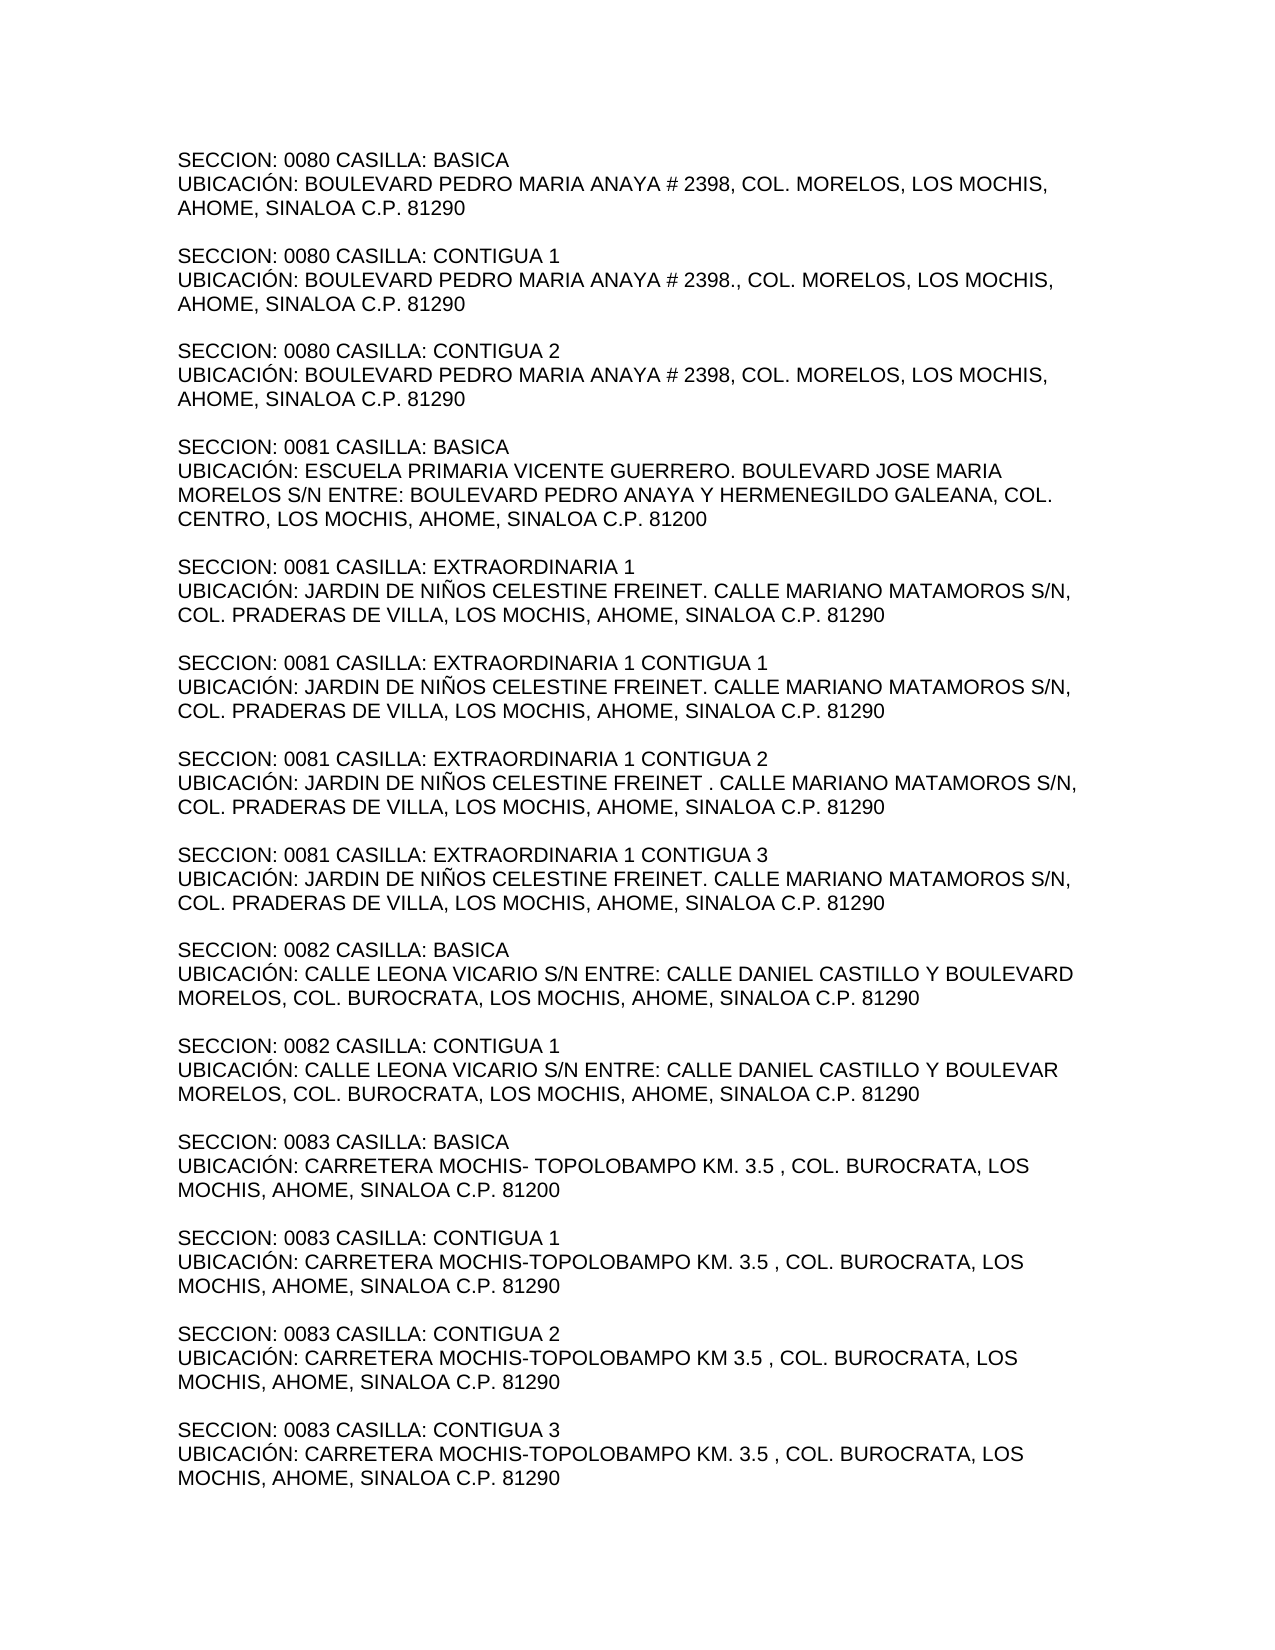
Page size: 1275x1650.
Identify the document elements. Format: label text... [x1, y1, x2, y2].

text UBICACIÓN: CALLE LEONA VICARIO S/N ENTRE: CALLE DANIEL CASTILLO Y BOULEVARD MORELOS, COL. BUROCRATA, LOS MOCHIS, AHOME, SINALOA C.P. 81290 [177, 962, 1098, 1010]
text SECCION: 0081 CASILLA: EXTRAORDINARIA 1 [177, 555, 1098, 579]
text UBICACIÓN: CARRETERA MOCHIS- TOPOLOBAMPO KM. 3.5 , COL. BUROCRATA, LOS MOCHIS, AHOME, SINALOA C.P. 81200 [177, 1154, 1098, 1202]
text UBICACIÓN: JARDIN DE NIÑOS CELESTINE FREINET. CALLE MARIANO MATAMOROS S/N, COL. PRADERAS DE VILLA, LOS MOCHIS, AHOME, SINALOA C.P. 81290 [177, 579, 1098, 627]
text SECCION: 0080 CASILLA: CONTIGUA 1 [177, 243, 1098, 267]
text SECCION: 0083 CASILLA: CONTIGUA 3 [177, 1417, 1098, 1441]
text SECCION: 0081 CASILLA: EXTRAORDINARIA 1 CONTIGUA 1 [177, 651, 1098, 675]
text SECCION: 0081 CASILLA: EXTRAORDINARIA 1 CONTIGUA 2 [177, 747, 1098, 771]
text SECCION: 0083 CASILLA: BASICA [177, 1130, 1098, 1154]
text SECCION: 0083 CASILLA: CONTIGUA 2 [177, 1322, 1098, 1346]
text UBICACIÓN: JARDIN DE NIÑOS CELESTINE FREINET. CALLE MARIANO MATAMOROS S/N, COL. PRADERAS DE VILLA, LOS MOCHIS, AHOME, SINALOA C.P. 81290 [177, 675, 1098, 723]
text SECCION: 0081 CASILLA: BASICA [177, 435, 1098, 459]
text SECCION: 0082 CASILLA: BASICA [177, 938, 1098, 962]
text SECCION: 0081 CASILLA: EXTRAORDINARIA 1 CONTIGUA 3 [177, 842, 1098, 866]
text SECCION: 0080 CASILLA: BASICA [177, 148, 1098, 172]
text SECCION: 0080 CASILLA: CONTIGUA 2 [177, 339, 1098, 363]
text UBICACIÓN: BOULEVARD PEDRO MARIA ANAYA # 2398, COL. MORELOS, LOS MOCHIS, AHOME, SINALOA C.P. 81290 [177, 172, 1098, 219]
text UBICACIÓN: CARRETERA MOCHIS-TOPOLOBAMPO KM 3.5 , COL. BUROCRATA, LOS MOCHIS, AHOME, SINALOA C.P. 81290 [177, 1346, 1098, 1393]
text UBICACIÓN: ESCUELA PRIMARIA VICENTE GUERRERO. BOULEVARD JOSE MARIA MORELOS S/N ENTRE: BOULEVARD PEDRO ANAYA Y HERMENEGILDO GALEANA, COL. CENTRO, LOS MOCHIS, AHOME, SINALOA C.P. 81200 [177, 459, 1098, 531]
text UBICACIÓN: BOULEVARD PEDRO MARIA ANAYA # 2398, COL. MORELOS, LOS MOCHIS, AHOME, SINALOA C.P. 81290 [177, 363, 1098, 411]
text UBICACIÓN: JARDIN DE NIÑOS CELESTINE FREINET. CALLE MARIANO MATAMOROS S/N, COL. PRADERAS DE VILLA, LOS MOCHIS, AHOME, SINALOA C.P. 81290 [177, 866, 1098, 914]
text UBICACIÓN: JARDIN DE NIÑOS CELESTINE FREINET . CALLE MARIANO MATAMOROS S/N, COL. PRADERAS DE VILLA, LOS MOCHIS, AHOME, SINALOA C.P. 81290 [177, 771, 1098, 818]
text SECCION: 0082 CASILLA: CONTIGUA 1 [177, 1034, 1098, 1058]
text SECCION: 0083 CASILLA: CONTIGUA 1 [177, 1226, 1098, 1250]
text UBICACIÓN: BOULEVARD PEDRO MARIA ANAYA # 2398., COL. MORELOS, LOS MOCHIS, AHOME, SINALOA C.P. 81290 [177, 267, 1098, 315]
text UBICACIÓN: CALLE LEONA VICARIO S/N ENTRE: CALLE DANIEL CASTILLO Y BOULEVAR MORELOS, COL. BUROCRATA, LOS MOCHIS, AHOME, SINALOA C.P. 81290 [177, 1058, 1098, 1106]
text UBICACIÓN: CARRETERA MOCHIS-TOPOLOBAMPO KM. 3.5 , COL. BUROCRATA, LOS MOCHIS, AHOME, SINALOA C.P. 81290 [177, 1441, 1098, 1489]
text UBICACIÓN: CARRETERA MOCHIS-TOPOLOBAMPO KM. 3.5 , COL. BUROCRATA, LOS MOCHIS, AHOME, SINALOA C.P. 81290 [177, 1250, 1098, 1298]
